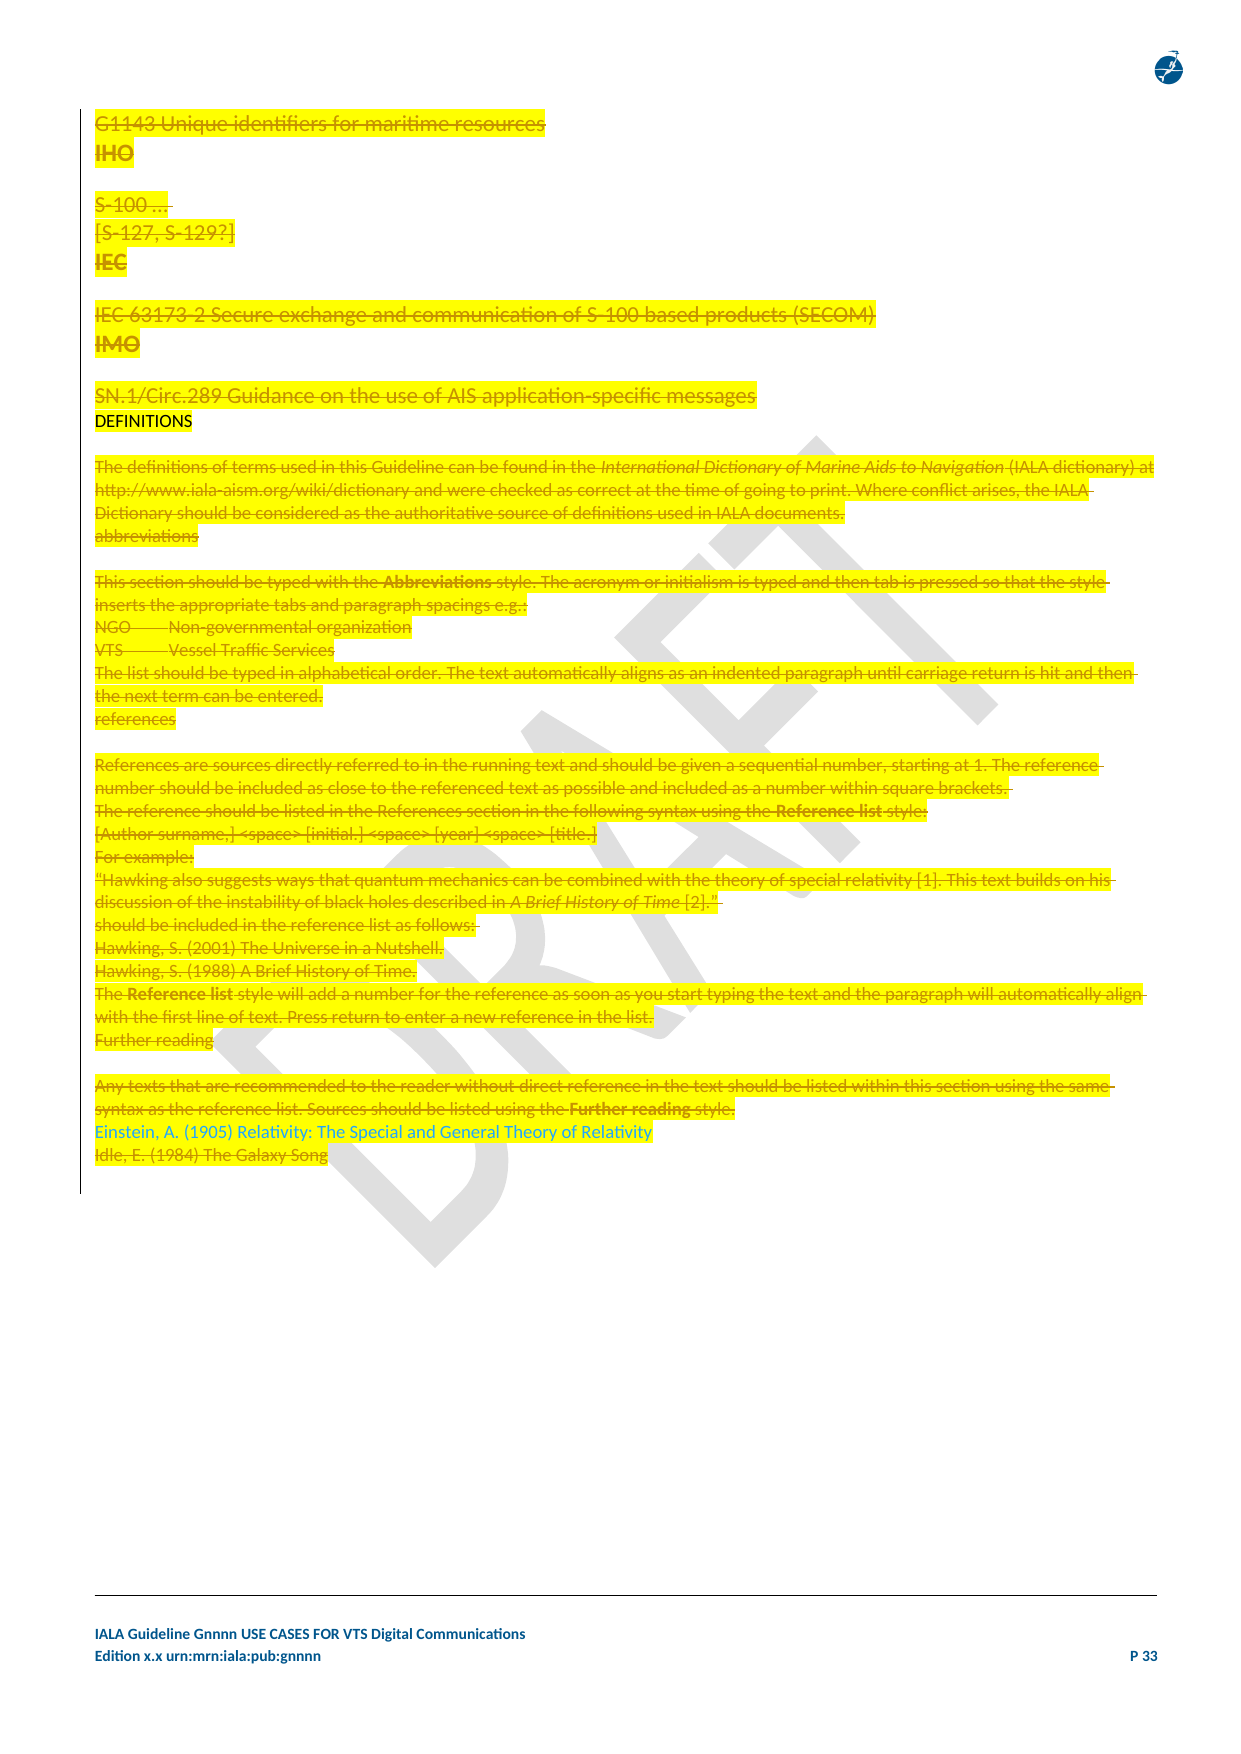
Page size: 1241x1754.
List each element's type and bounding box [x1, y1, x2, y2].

picture [1123, 0, 1241, 119]
